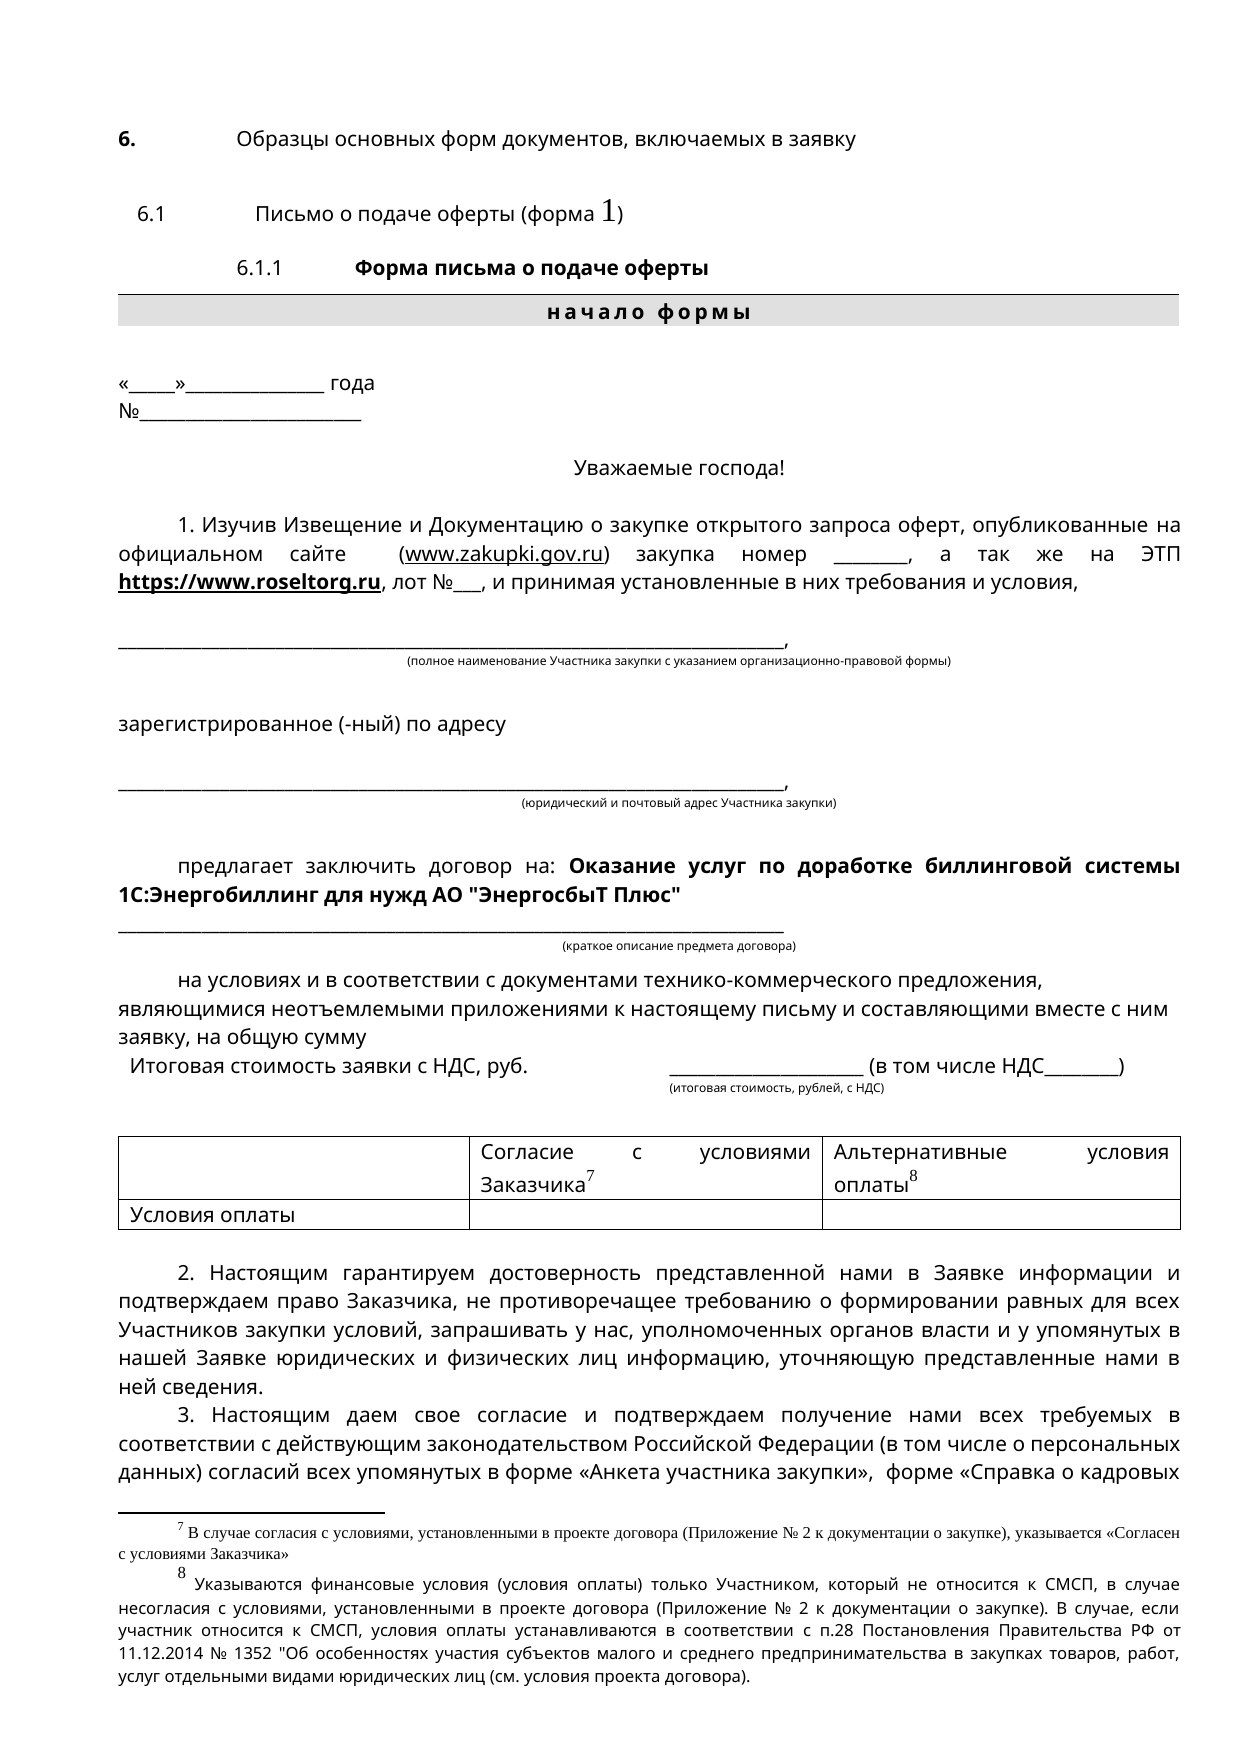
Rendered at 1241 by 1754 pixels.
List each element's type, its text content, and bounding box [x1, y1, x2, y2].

text Уважаемые господа! [118, 453, 1181, 482]
text (полное наименование Участника закупки с указанием организационно-правовой формы) [118, 653, 1181, 681]
text на условиях и в соответствии с документами технико-коммерческого предложения, являющимися неотъемлемыми приложениями к настоящему письму и составляющими вместе с ним заявку, на общую сумму [118, 965, 1181, 1051]
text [118, 1400, 1181, 1486]
text ________________________________________________________________________, [118, 624, 1181, 653]
table_header Согласие с условиями Заказчика [470, 1137, 822, 1199]
text (юридический и почтовый адрес Участника закупки) [118, 795, 1181, 823]
text 1. Изучив Извещение и Документацию о закупке открытого запроса оферт, опубликованные на официальном сайте (www.zakupki.gov.ru) закупка номер ________, а так же на ЭТП https://www.roseltorg.ru, лот №___, и принимая установленные в них требования и условия, [118, 510, 1181, 596]
table_cell [470, 1200, 822, 1228]
text №________________________ [118, 397, 635, 425]
table_cell [823, 1200, 1180, 1228]
table_header Альтернативные условия оплаты [823, 1137, 1180, 1199]
text ________________________________________________________________________ [118, 908, 1181, 937]
text предлагает заключить договор на: Оказание услуг по доработке биллинговой системы 1С:Энергобиллинг для нужд АО "ЭнергосбыТ Плюс" [118, 852, 1181, 908]
list Форма письма о подаче оферты [236, 253, 1181, 282]
subtitle Образцы основных форм документов, включаемых в заявку [118, 124, 1181, 152]
text «_____»_______________ года [118, 368, 635, 397]
text ________________________________________________________________________, [118, 766, 1181, 795]
subtitle Письмо о подаче оферты (форма 1) [137, 190, 1181, 228]
table_cell Условия оплаты [119, 1200, 469, 1228]
table_header _____________________ (в том числе НДС________) (итоговая стоимость, рублей, с НДС) [658, 1051, 1198, 1108]
text 2. Настоящим гарантируем достоверность представленной нами в Заявке информации и подтверждаем право Заказчика, не противоречащее требованию о формировании равных для всех Участников закупки условий, запрашивать у нас, уполномоченных органов власти и у упомянутых в нашей Заявке юридических и физических лиц информацию, уточняющую представленные нами в ней сведения. [118, 1258, 1181, 1400]
text (краткое описание предмета договора) [118, 937, 1181, 965]
text зарегистрированное (-ный) по адресу [118, 709, 1181, 738]
text начало формы [118, 295, 1179, 326]
table_header [119, 1137, 469, 1199]
table_header Итоговая стоимость заявки с НДС, руб. [118, 1051, 658, 1108]
